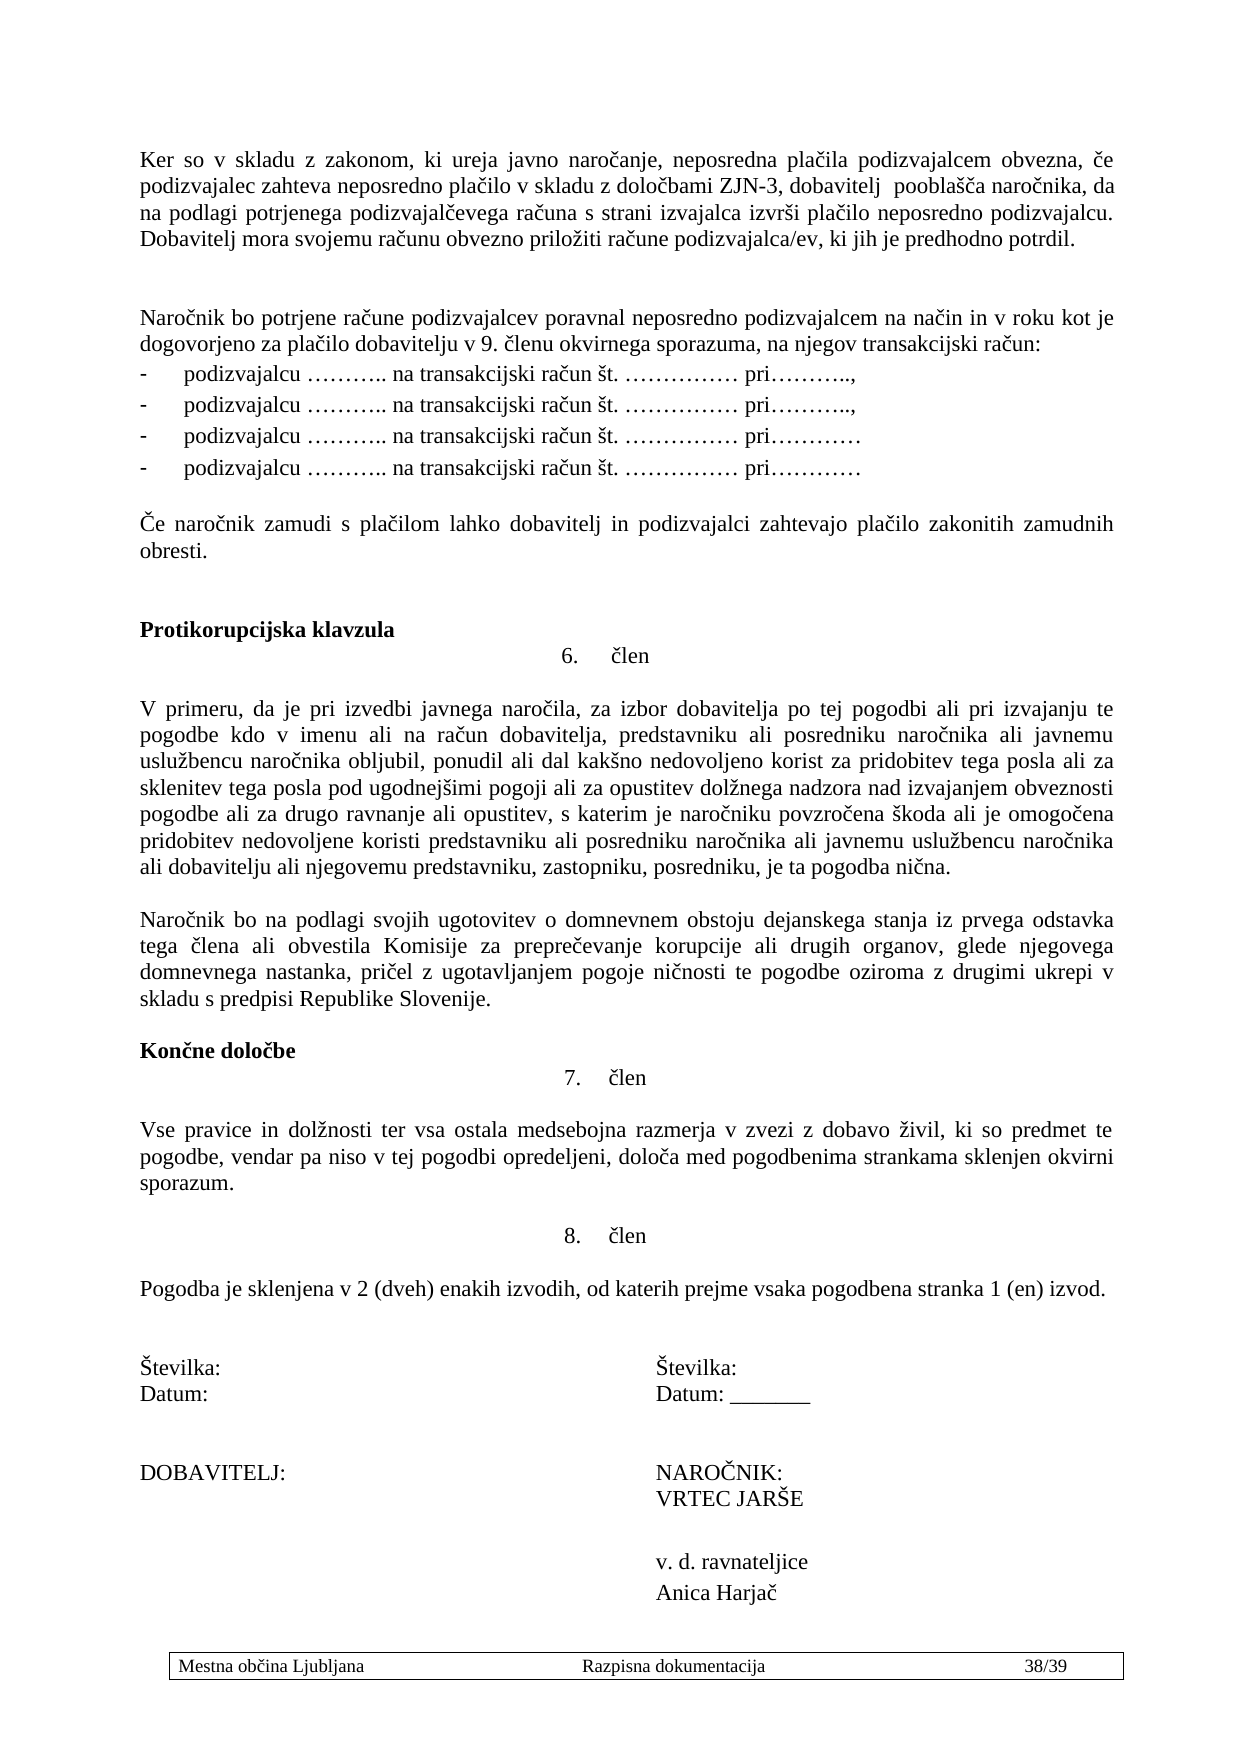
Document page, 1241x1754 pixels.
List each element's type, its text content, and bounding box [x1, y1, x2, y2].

text Datum: Datum: _______ [139, 1380, 1115, 1406]
list člen [95, 642, 1115, 668]
text Naročnik bo potrjene račune podizvajalcev poravnal neposredno podizvajalcem na način in v roku kot je dogovorjeno za plačilo dobavitelju v 9. členu okvirnega sporazuma, na njegov transakcijski račun: [139, 304, 1115, 357]
text v. d. ravnateljice [139, 1548, 1115, 1575]
text Vse pravice in dolžnosti ter vsa ostala medsebojna razmerja v zvezi z dobavo živil, ki so predmet te pogodbe, vendar pa niso v tej pogodbi opredeljeni, določa med pogodbenima strankama sklenjen okvirni sporazum. [139, 1117, 1115, 1196]
text Anica Harjač [139, 1578, 1115, 1605]
list podizvajalcu ……….. na transakcijski račun št. …………… pri……….., [139, 388, 1115, 419]
list podizvajalcu ……….. na transakcijski račun št. …………… pri………… [139, 450, 1115, 482]
text Če naročnik zamudi s plačilom lahko dobavitelj in podizvajalci zahtevajo plačilo zakonitih zamudnih obresti. [139, 510, 1115, 563]
text VRTEC JARŠE [139, 1486, 1115, 1512]
text Protikorupcijska klavzula [139, 616, 1115, 642]
list podizvajalcu ……….. na transakcijski račun št. …………… pri………… [139, 419, 1115, 450]
text Ker so v skladu z zakonom, ki ureja javno naročanje, neposredna plačila podizvajalcem obvezna, če podizvajalec zahteva neposredno plačilo v skladu z določbami ZJN-3, dobavitelj pooblašča naročnika, da na podlagi potrjenega podizvajalčevega računa s strani izvajalca izvrši plačilo neposredno podizvajalcu. Dobavitelj mora svojemu računu obvezno priložiti račune podizvajalca/ev, ki jih je predhodno potrdil. [139, 146, 1115, 251]
text Pogodba je sklenjena v 2 (dveh) enakih izvodih, od katerih prejme vsaka pogodbena stranka 1 (en) izvod. [139, 1275, 1115, 1301]
text DOBAVITELJ: NAROČNIK: [139, 1459, 1115, 1486]
text V primeru, da je pri izvedbi javnega naročila, za izbor dobavitelja po tej pogodbi ali pri izvajanju te pogodbe kdo v imenu ali na račun dobavitelja, predstavniku ali posredniku naročnika ali javnemu uslužbencu naročnika obljubil, ponudil ali dal kakšno nedovoljeno korist za pridobitev tega posla ali za sklenitev tega posla pod ugodnejšimi pogoji ali za opustitev dolžnega nadzora nad izvajanjem obveznosti pogodbe ali za drugo ravnanje ali opustitev, s katerim je naročniku povzročena škoda ali je omogočena pridobitev nedovoljene koristi predstavniku ali posredniku naročnika ali javnemu uslužbencu naročnika ali dobavitelju ali njegovemu predstavniku, zastopniku, posredniku, je ta pogodba nična. [139, 695, 1115, 879]
list podizvajalcu ……….. na transakcijski račun št. …………… pri……….., [139, 357, 1115, 388]
list člen [95, 1222, 1115, 1248]
text Številka: Številka: [139, 1354, 1115, 1380]
text Naročnik bo na podlagi svojih ugotovitev o domnevnem obstoju dejanskega stanja iz prvega odstavka tega člena ali obvestila Komisije za preprečevanje korupcije ali drugih organov, glede njegovega domnevnega nastanka, pričel z ugotavljanjem pogoje ničnosti te pogodbe oziroma z drugimi ukrepi v skladu s predpisi Republike Slovenije. [139, 906, 1115, 1011]
list člen [95, 1064, 1115, 1090]
text Končne določbe [139, 1037, 1115, 1064]
